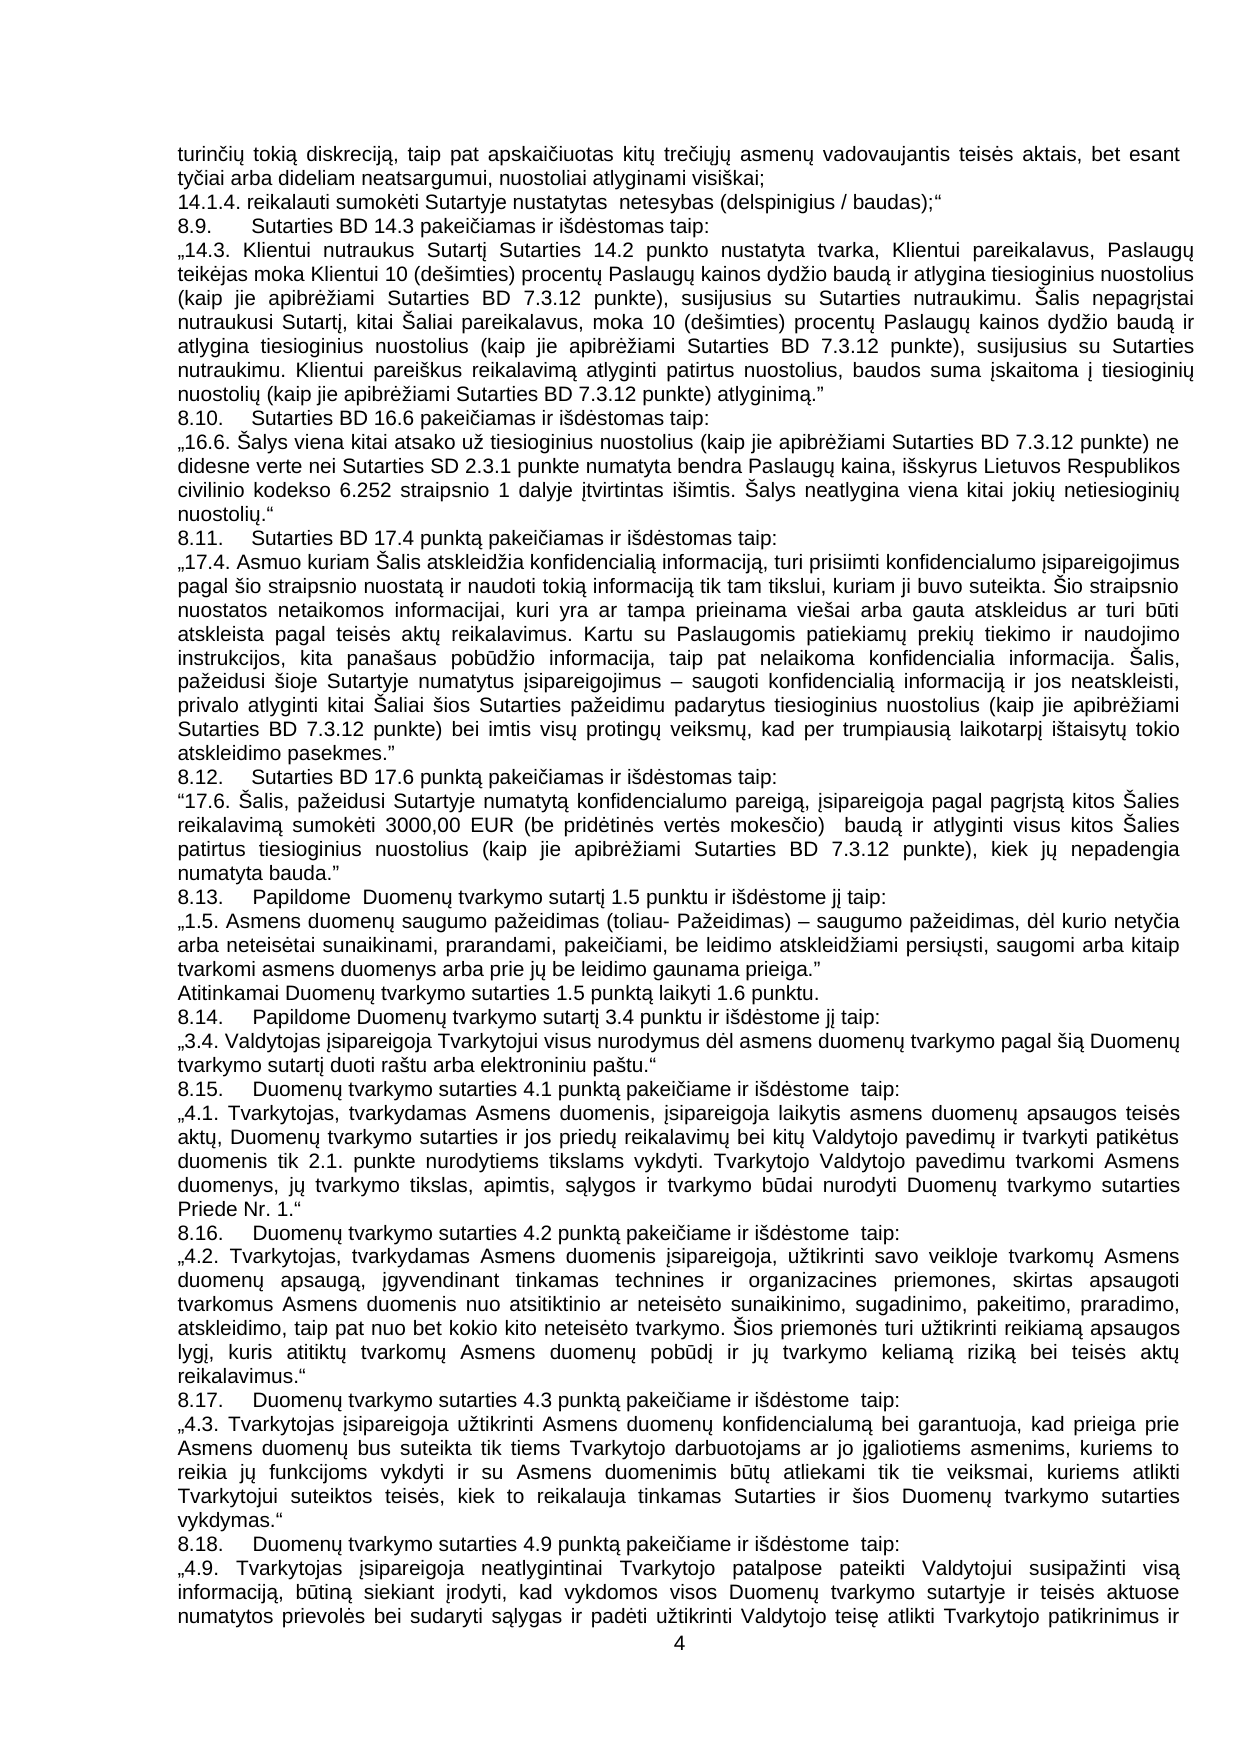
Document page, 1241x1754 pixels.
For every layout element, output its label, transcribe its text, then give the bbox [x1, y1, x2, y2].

list „3.4. Valdytojas įsipareigoja Tvarkytojui visus nurodymus dėl asmens duomenų tvarkymo pagal šią Duomenų tvarkymo sutartį duoti raštu arba elektroniniu paštu.“ [177, 1029, 1181, 1077]
list Duomenų tvarkymo sutarties 4.9 punktą pakeičiame ir išdėstome taip: [177, 1532, 1181, 1556]
list Sutarties BD 14.3 pakeičiamas ir išdėstomas taip: [177, 214, 1181, 238]
list „4.3. Tvarkytojas įsipareigoja užtikrinti Asmens duomenų konfidencialumą bei garantuoja, kad prieiga prie Asmens duomenų bus suteikta tik tiems Tvarkytojo darbuotojams ar jo įgaliotiems asmenims, kuriems to reikia jų funkcijoms vykdyti ir su Asmens duomenimis būtų atliekami tik tie veiksmai, kuriems atlikti Tvarkytojui suteiktos teisės, kiek to reikalauja tinkamas Sutarties ir šios Duomenų tvarkymo sutarties vykdymas.“ [177, 1412, 1181, 1532]
list Atitinkamai Duomenų tvarkymo sutarties 1.5 punktą laikyti 1.6 punktu. [177, 981, 1181, 1005]
list Papildome Duomenų tvarkymo sutartį 3.4 punktu ir išdėstome jį taip: [177, 1005, 1181, 1029]
list Duomenų tvarkymo sutarties 4.3 punktą pakeičiame ir išdėstome taip: [177, 1388, 1181, 1412]
list „4.1. Tvarkytojas, tvarkydamas Asmens duomenis, įsipareigoja laikytis asmens duomenų apsaugos teisės aktų, Duomenų tvarkymo sutarties ir jos priedų reikalavimų bei kitų Valdytojo pavedimų ir tvarkyti patikėtus duomenis tik 2.1. punkte nurodytiems tikslams vykdyti. Tvarkytojo Valdytojo pavedimu tvarkomi Asmens duomenys, jų tvarkymo tikslas, apimtis, sąlygos ir tvarkymo būdai nurodyti Duomenų tvarkymo sutarties Priede Nr. 1.“ [177, 1101, 1181, 1220]
list „14.3. Klientui nutraukus Sutartį Sutarties 14.2 punkto nustatyta tvarka, Klientui pareikalavus, Paslaugų teikėjas moka Klientui 10 (dešimties) procentų Paslaugų kainos dydžio baudą ir atlygina tiesioginius nuostolius (kaip jie apibrėžiami Sutarties BD 7.3.12 punkte), susijusius su Sutarties nutraukimu. Šalis nepagrįstai nutraukusi Sutartį, kitai Šaliai pareikalavus, moka 10 (dešimties) procentų Paslaugų kainos dydžio baudą ir atlygina tiesioginius nuostolius (kaip jie apibrėžiami Sutarties BD 7.3.12 punkte), susijusius su Sutarties nutraukimu. Klientui pareiškus reikalavimą atlyginti patirtus nuostolius, baudos suma įskaitoma į tiesioginių nuostolių (kaip jie apibrėžiami Sutarties BD 7.3.12 punkte) atlyginimą.” [177, 238, 1196, 406]
list Duomenų tvarkymo sutarties 4.2 punktą pakeičiame ir išdėstome taip: [177, 1220, 1181, 1244]
text „1.5. Asmens duomenų saugumo pažeidimas (toliau- Pažeidimas) – saugumo pažeidimas, dėl kurio netyčia arba neteisėtai sunaikinami, prarandami, pakeičiami, be leidimo atskleidžiami persiųsti, saugomi arba kitaip tvarkomi asmens duomenys arba prie jų be leidimo gaunama prieiga.” [177, 909, 1181, 981]
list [177, 142, 1181, 190]
list Sutarties BD 17.6 punktą pakeičiamas ir išdėstomas taip: [177, 765, 1181, 789]
list „17.4. Asmuo kuriam Šalis atskleidžia konfidencialią informaciją, turi prisiimti konfidencialumo įsipareigojimus pagal šio straipsnio nuostatą ir naudoti tokią informaciją tik tam tikslui, kuriam ji buvo suteikta. Šio straipsnio nuostatos netaikomos informacijai, kuri yra ar tampa prieinama viešai arba gauta atskleidus ar turi būti atskleista pagal teisės aktų reikalavimus. Kartu su Paslaugomis patiekiamų prekių tiekimo ir naudojimo instrukcijos, kita panašaus pobūdžio informacija, taip pat nelaikoma konfidencialia informacija. Šalis, pažeidusi šioje Sutartyje numatytus įsipareigojimus – saugoti konfidencialią informaciją ir jos neatskleisti, privalo atlyginti kitai Šaliai šios Sutarties pažeidimu padarytus tiesioginius nuostolius (kaip jie apibrėžiami Sutarties BD 7.3.12 punkte) bei imtis visų protingų veiksmų, kad per trumpiausią laikotarpį ištaisytų tokio atskleidimo pasekmes.” [177, 549, 1181, 765]
list „4.2. Tvarkytojas, tvarkydamas Asmens duomenis įsipareigoja, užtikrinti savo veikloje tvarkomų Asmens duomenų apsaugą, įgyvendinant tinkamas technines ir organizacines priemones, skirtas apsaugoti tvarkomus Asmens duomenis nuo atsitiktinio ar neteisėto sunaikinimo, sugadinimo, pakeitimo, praradimo, atskleidimo, taip pat nuo bet kokio kito neteisėto tvarkymo. Šios priemonės turi užtikrinti reikiamą apsaugos lygį, kuris atitiktų tvarkomų Asmens duomenų pobūdį ir jų tvarkymo keliamą riziką bei teisės aktų reikalavimus.“ [177, 1244, 1181, 1388]
list Sutarties BD 16.6 pakeičiamas ir išdėstomas taip: [177, 406, 1181, 430]
list Sutarties BD 17.4 punktą pakeičiamas ir išdėstomas taip: [177, 526, 1181, 549]
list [177, 1556, 1181, 1628]
list „16.6. Šalys viena kitai atsako už tiesioginius nuostolius (kaip jie apibrėžiami Sutarties BD 7.3.12 punkte) ne didesne verte nei Sutarties SD 2.3.1 punkte numatyta bendra Paslaugų kaina, išskyrus Lietuvos Respublikos civilinio kodekso 6.252 straipsnio 1 dalyje įtvirtintas išimtis. Šalys neatlygina viena kitai jokių netiesioginių nuostolių.“ [177, 430, 1181, 526]
list “17.6. Šalis, pažeidusi Sutartyje numatytą konfidencialumo pareigą, įsipareigoja pagal pagrįstą kitos Šalies reikalavimą sumokėti 3000,00 EUR (be pridėtinės vertės mokesčio) baudą ir atlyginti visus kitos Šalies patirtus tiesioginius nuostolius (kaip jie apibrėžiami Sutarties BD 7.3.12 punkte), kiek jų nepadengia numatyta bauda.” [177, 789, 1181, 885]
list Duomenų tvarkymo sutarties 4.1 punktą pakeičiame ir išdėstome taip: [177, 1077, 1181, 1101]
list Papildome Duomenų tvarkymo sutartį 1.5 punktu ir išdėstome jį taip: [177, 885, 1181, 909]
list 14.1.4. reikalauti sumokėti Sutartyje nustatytas netesybas (delspinigius / baudas);“ [177, 190, 1181, 214]
